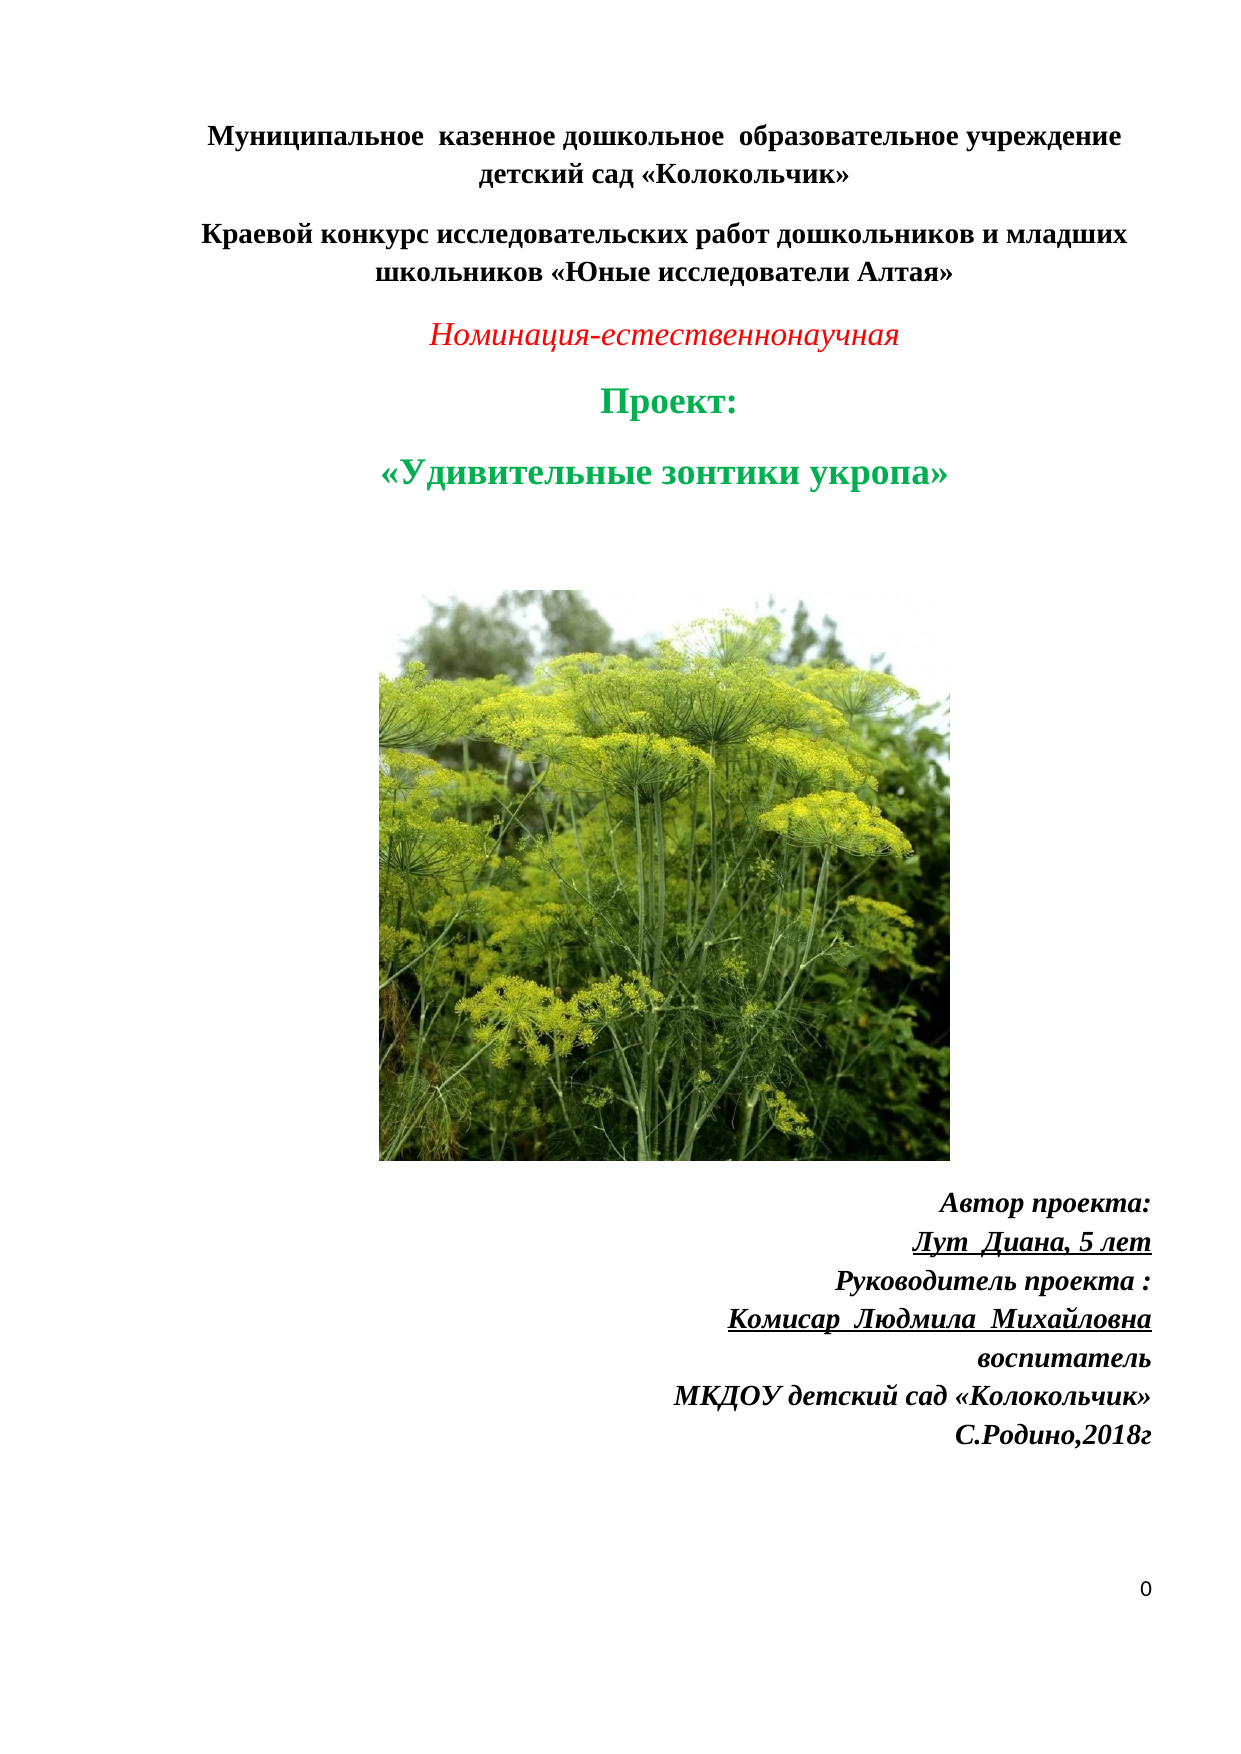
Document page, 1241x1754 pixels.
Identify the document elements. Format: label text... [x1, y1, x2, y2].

text Лут Диана, 5 лет [177, 1224, 1152, 1258]
text Комисар Людмила Михайловна [177, 1301, 1152, 1335]
text С.Родино,2018г [177, 1417, 1152, 1450]
text «Удивительные зонтики укропа» [177, 449, 1152, 492]
text воспитатель [177, 1340, 1152, 1373]
text Проект: [177, 379, 1152, 422]
text Руководитель проекта : [177, 1263, 1152, 1296]
text МКДОУ детский сад «Колокольчик» [177, 1378, 1152, 1412]
text Автор проекта: [177, 1186, 1152, 1219]
text Номинация-естественнонаучная [177, 314, 1152, 352]
text Краевой конкурс исследовательских работ дошкольников и младших школьников «Юные исследователи Алтая» [177, 216, 1152, 288]
text Муниципальное казенное дошкольное образовательное учреждение детский сад «Колокольчик» [177, 118, 1152, 190]
picture [379, 590, 950, 1161]
